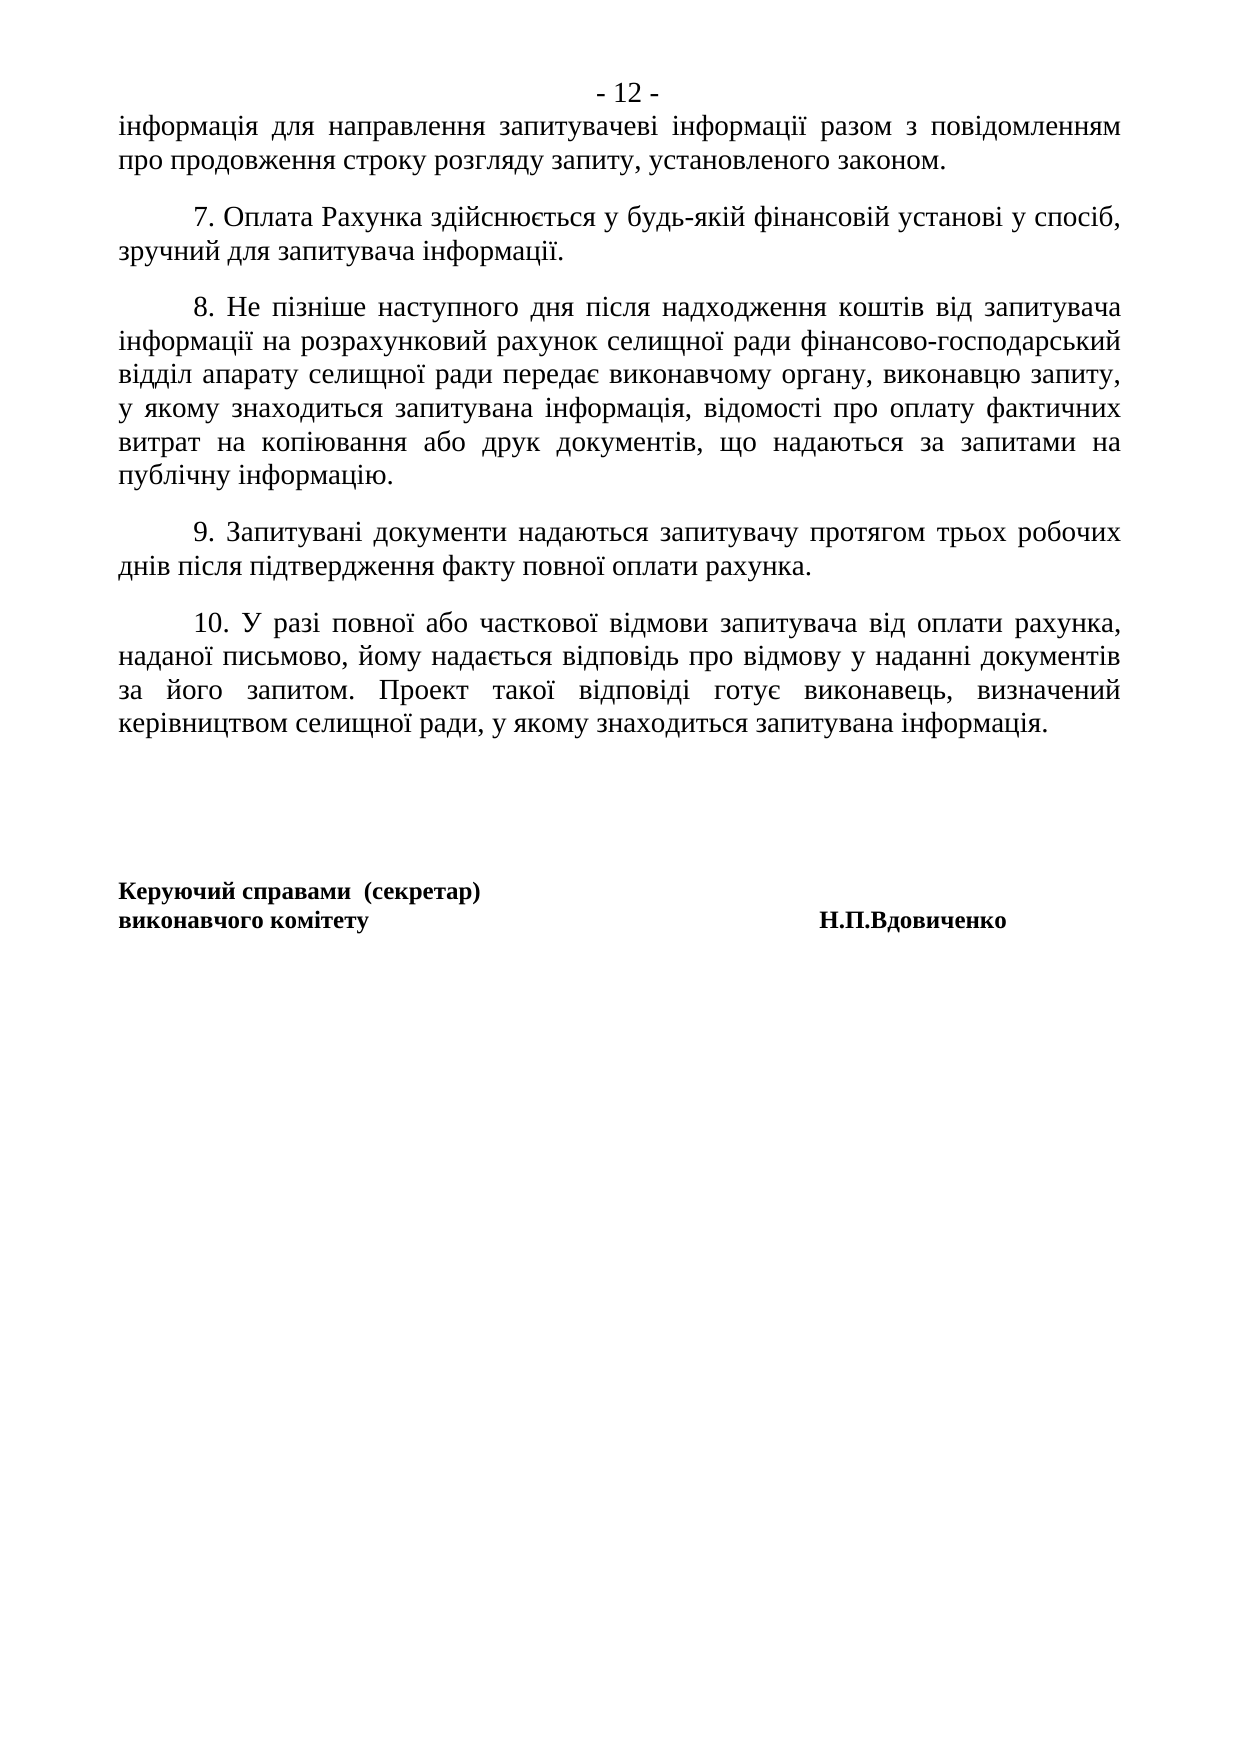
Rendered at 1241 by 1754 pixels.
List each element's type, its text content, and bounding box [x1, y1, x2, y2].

text 8. Не пізніше наступного дня після надходження коштів від запитувача інформації на розрахунковий рахунок селищної ради фінансово-господарський відділ апарату селищної ради передає виконавчому органу, виконавцю запиту, у якому знаходиться запитувана інформація, відомості про оплату фактичних витрат на копіювання або друк документів, що надаються за запитами на публічну інформацію. [118, 289, 1122, 491]
text 9. Запитувані документи надаються запитувачу протягом трьох робочих днів після підтвердження факту повної оплати рахунка. [118, 514, 1122, 581]
text Керуючий справами (секретар) [118, 876, 1122, 905]
text 10. У разі повної або часткової відмови запитувача від оплати рахунка, наданої письмово, йому надається відповідь про відмову у наданні документів за його запитом. Проект такої відповіді готує виконавець, визначений керівництвом селищної ради, у якому знаходиться запитувана інформація. [118, 605, 1122, 739]
text виконавчого комітету Н.П.Вдовиченко [118, 905, 1122, 934]
text 7. Оплата Рахунка здійснюється у будь-якій фінансовій установі у спосіб, зручний для запитувача інформації. [118, 199, 1122, 266]
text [118, 108, 1122, 176]
